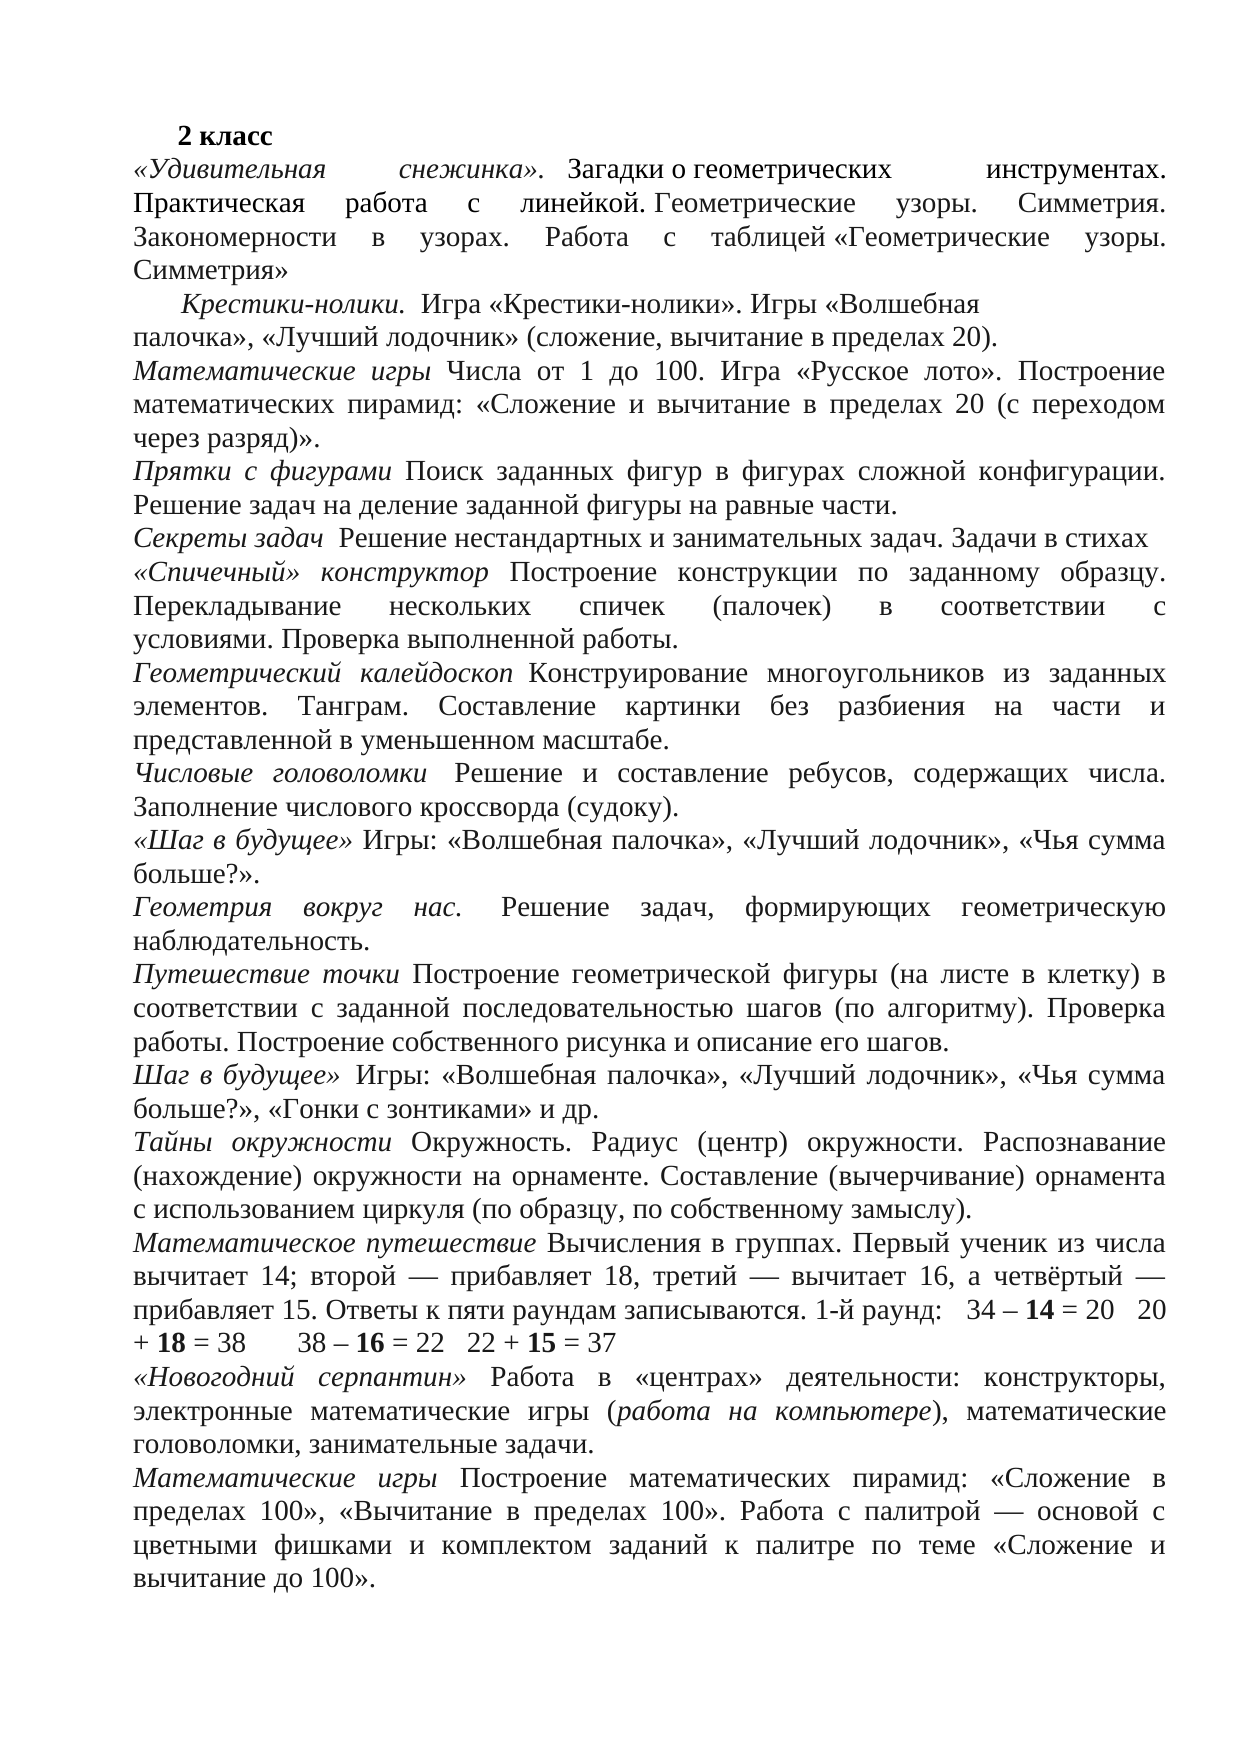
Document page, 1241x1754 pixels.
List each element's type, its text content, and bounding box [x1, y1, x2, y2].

text «Новогодний серпантин» Работа в «центрах» деятельности: конструкторы, электронные математические игры (работа на компьютере), математические головоломки, занимательные задачи. [133, 1359, 1167, 1460]
text Крестики-нолики. Игра «Крестики-нолики». Игры «Волшебная [181, 286, 1167, 319]
text Геометрия вокруг нас. Решение задач, формирующих геометрическую наблюдательность. [133, 889, 1167, 957]
text Секреты задач Решение нестандартных и занимательных задач. Задачи в стихах [133, 521, 1167, 554]
text «Спичечный» конструктор Построение конструкции по заданному образцу. Перекладывание нескольких спичек (палочек) в соответствии с условиями. Проверка выполненной работы. [133, 554, 1167, 655]
text Шаг в будущее» Игры: «Волшебная палочка», «Лучший лодочник», «Чья сумма больше?», «Гонки с зонтиками» и др. [133, 1057, 1167, 1124]
text Математическое путешествие Вычисления в группах. Первый ученик из числа вычитает 14; второй — прибавляет 18, третий — вычитает 16, а четвёртый — прибавляет 15. Ответы к пяти раундам записываются. 1-й раунд: 34 – 14 = 20 20 + 18 = 38 38 – 16 = 22 22 + 15 = 37 [133, 1225, 1167, 1359]
text палочка», «Лучший лодочник» (сложение, вычитание в пределах 20). [133, 319, 1167, 353]
text Тайны окружности Окружность. Радиус (центр) окружности. Распознавание (нахождение) окружности на орнаменте. Составление (вычерчивание) орнамента с использованием циркуля (по образцу, по собственному замыслу). [133, 1124, 1167, 1225]
text 2 класс [177, 118, 1167, 152]
text Путешествие точки Построение геометрической фигуры (на листе в клетку) в соответствии с заданной последовательностью шагов (по алгоритму). Проверка работы. Построение собственного рисунка и описание его шагов. [133, 957, 1167, 1057]
text Прятки с фигурами Поиск заданных фигур в фигурах сложной конфигурации. Решение задач на деление заданной фигуры на равные части. [133, 453, 1167, 521]
text Геометрический калейдоскоп Конструирование многоугольников из заданных элементов. Танграм. Составление картинки без разбиения на части и представленной в уменьшенном масштабе. [133, 655, 1167, 755]
text «Удивительная снежинка». Загадки о геометрических инструментах. Практическая работа с линейкой. Геометрические узоры. Симметрия. Закономерности в узорах. Работа с таблицей «Геометрические узоры. Симметрия» [133, 152, 1167, 286]
text Математические игры Числа от 1 до 100. Игра «Русское лото». Построение математических пирамид: «Сложение и вычитание в пределах 20 (с переходом через разряд)». [133, 353, 1167, 453]
text Математические игры Построение математических пирамид: «Сложение в пределах 100», «Вычитание в пределах 100». Работа с палитрой — основой с цветными фишками и комплектом заданий к палитре по теме «Сложение и вычитание до 100». [133, 1460, 1167, 1594]
text Числовые головоломки Решение и составление ребусов, содержащих числа. Заполнение числового кроссворда (судоку). [133, 755, 1167, 822]
text «Шаг в будущее» Игры: «Волшебная палочка», «Лучший лодочник», «Чья сумма больше?». [133, 822, 1167, 889]
